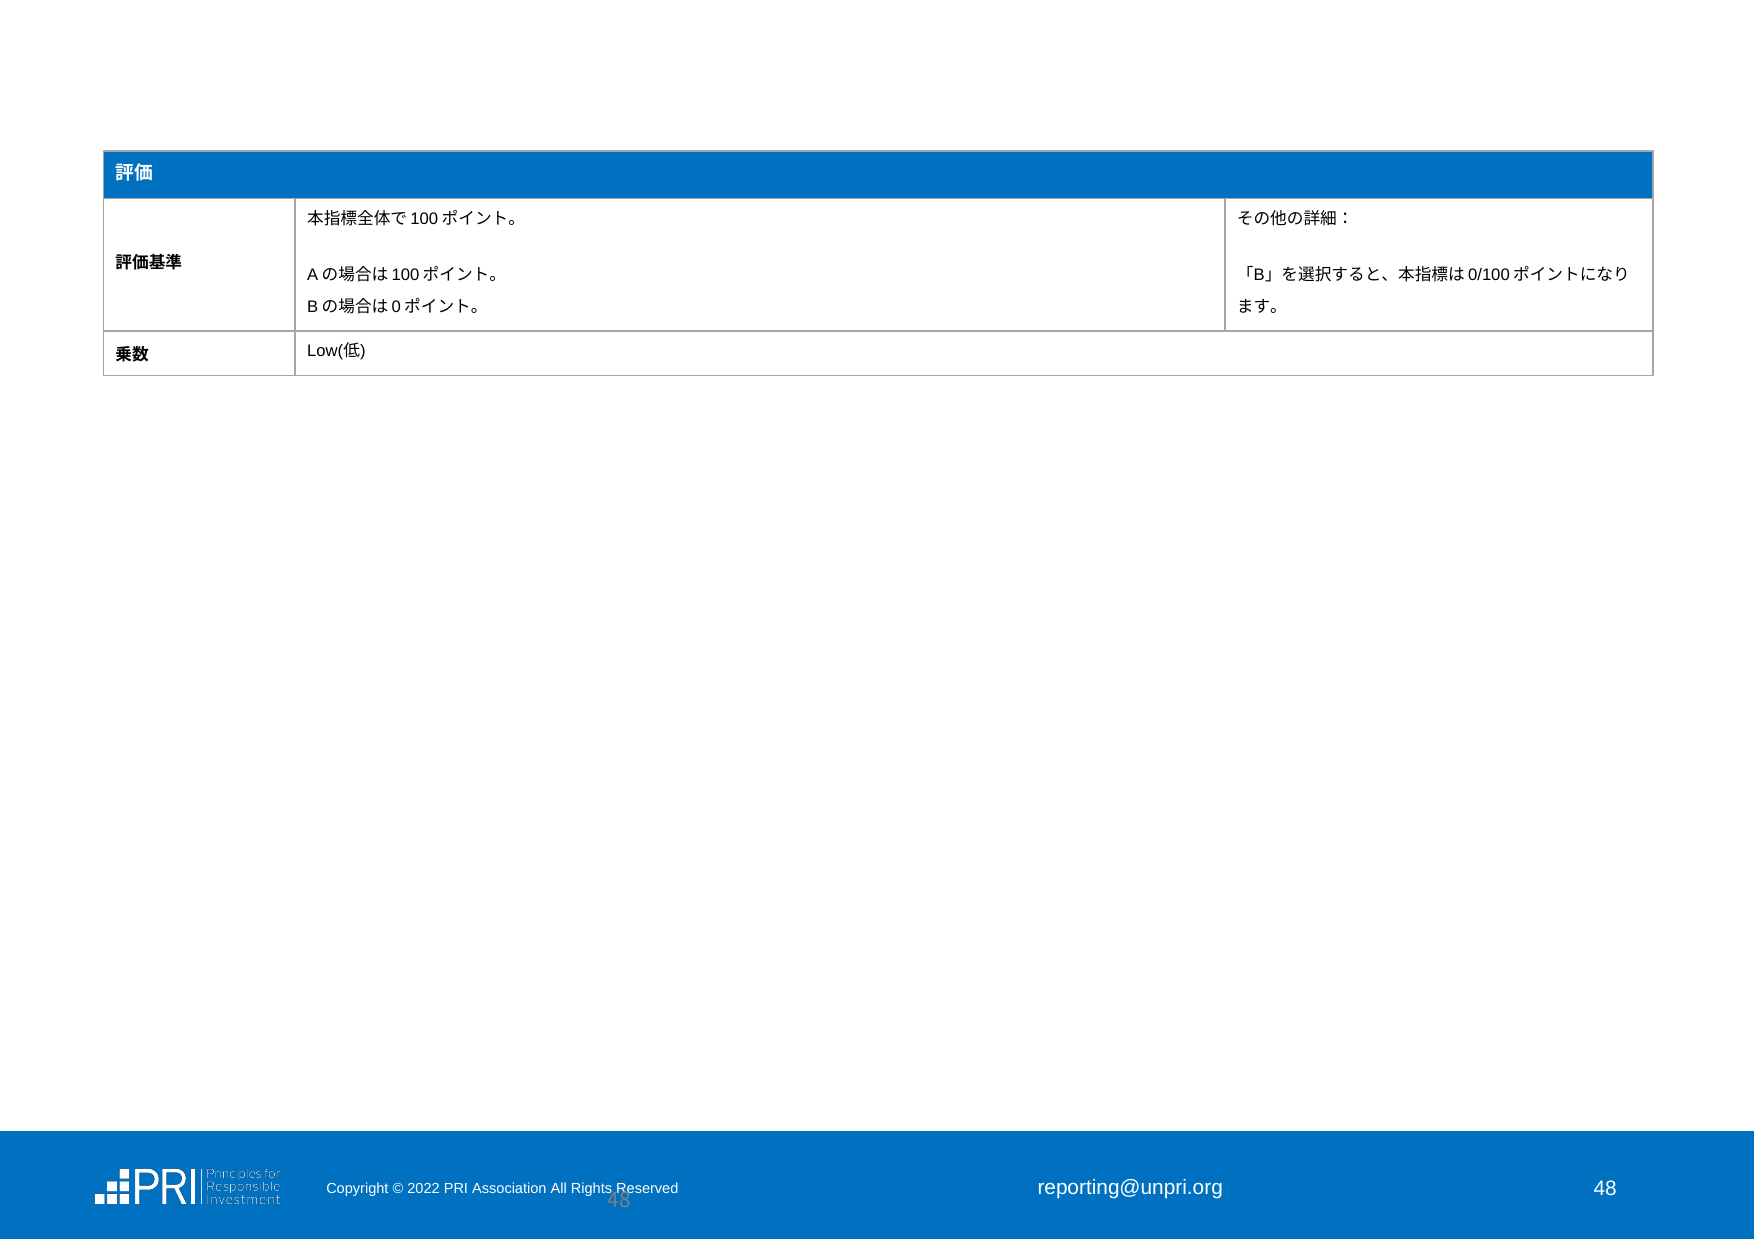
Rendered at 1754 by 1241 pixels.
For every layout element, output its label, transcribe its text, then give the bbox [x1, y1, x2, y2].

table_cell 評価 [104, 152, 1652, 198]
table_cell その他の詳細： 「B」を選択すると、本指標は0/100ポイントになります。 [1226, 199, 1652, 330]
table_cell 本指標全体で100ポイント。 Aの場合は100ポイント。 Bの場合は0ポイント。 [296, 199, 1224, 330]
table_cell 乗数 [104, 332, 294, 375]
picture [92, 1166, 282, 1207]
table_cell 評価基準 [104, 199, 294, 330]
table_cell Low(低) [296, 332, 1652, 375]
